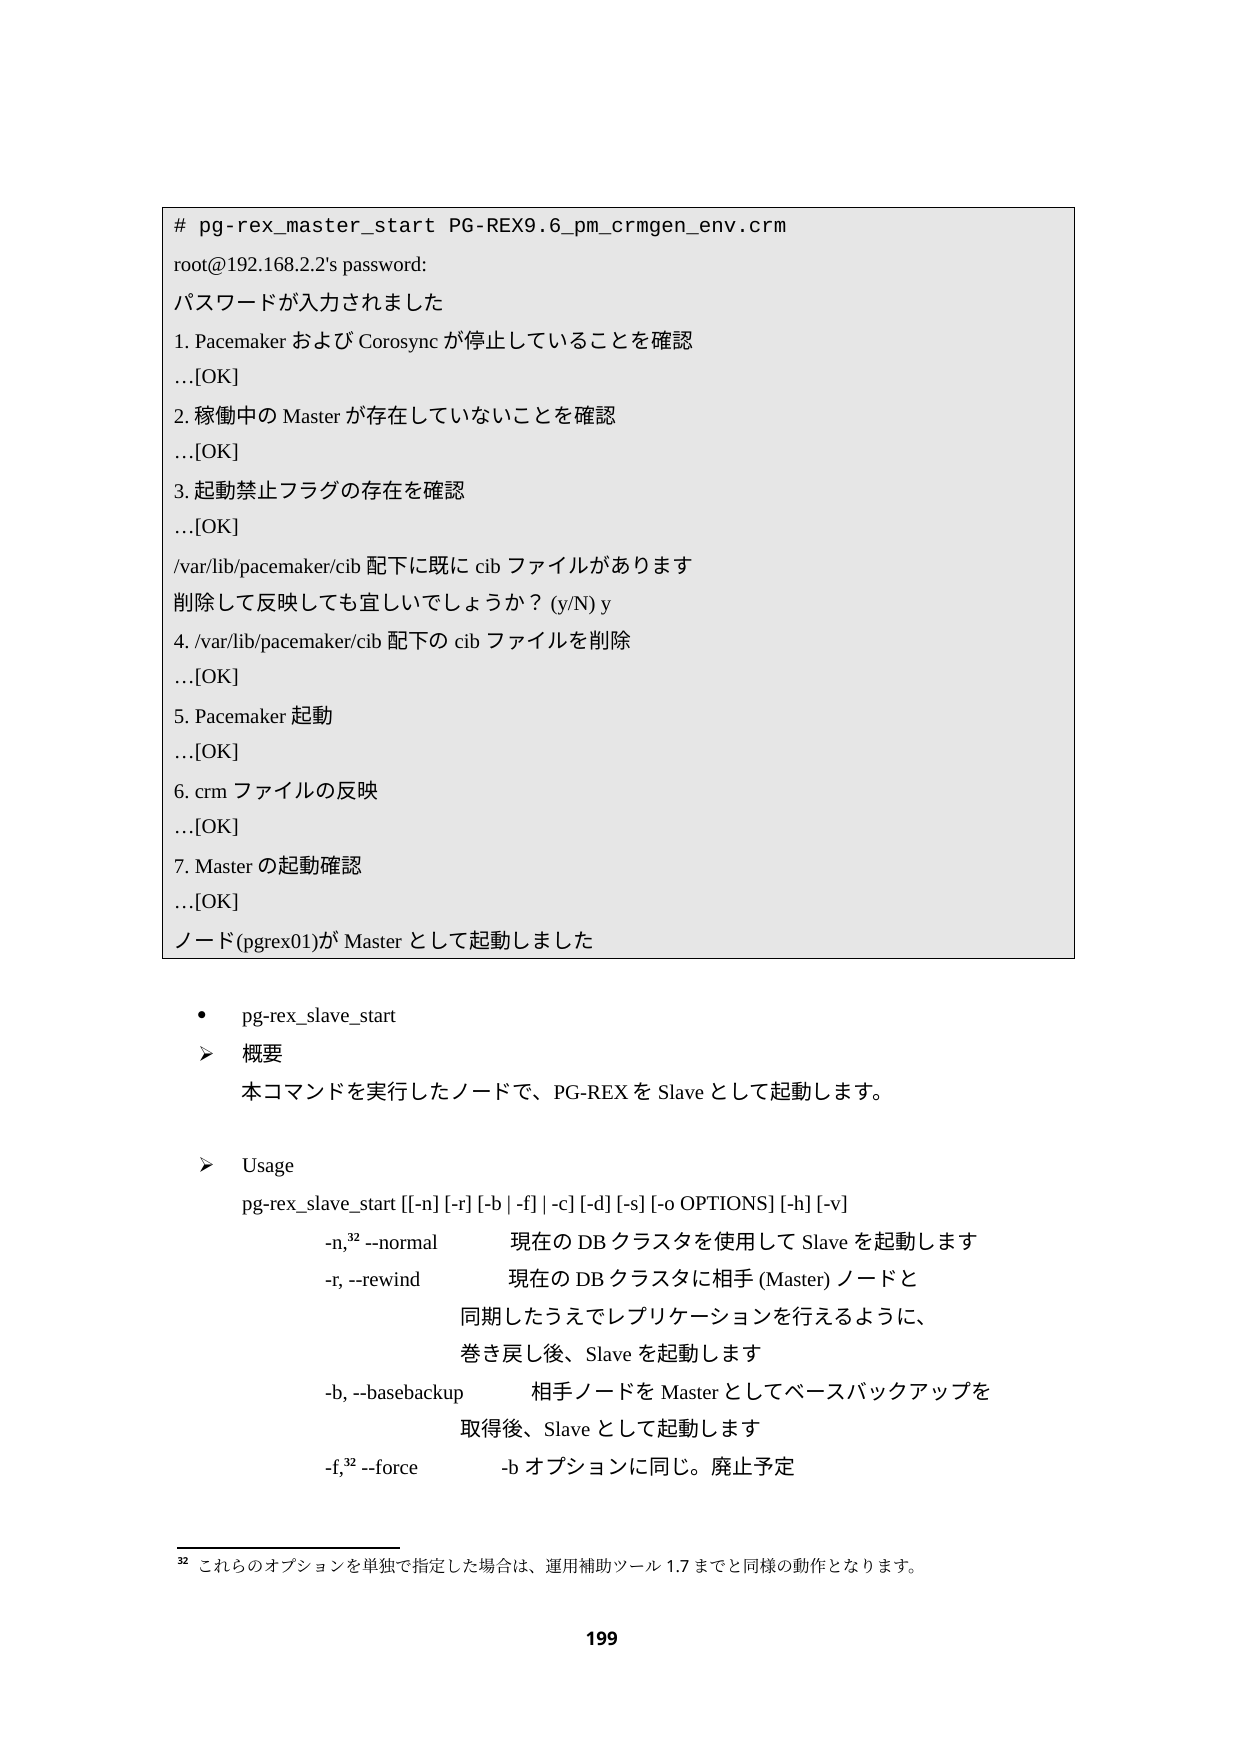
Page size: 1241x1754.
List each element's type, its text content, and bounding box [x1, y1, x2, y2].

list 概要 [198, 1034, 1054, 1071]
text 同期したうえでレプリケーションを行えるように、 [177, 1296, 1054, 1334]
text -f,32 --force -b オプションに同じ。廃止予定 [177, 1446, 1054, 1484]
text pg-rex_slave_start [[-n] [-r] [-b | -f] | -c] [-d] [-s] [-o OPTIONS] [-h] [-v] [177, 1184, 1054, 1221]
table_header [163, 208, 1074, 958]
text -n, --normal 現在のDBクラスタを使用して Slave を起動します [177, 1221, 1054, 1259]
list pg-rex_slave_start [198, 996, 1054, 1034]
text -r, --rewind 現在のDBクラスタに相手 (Master) ノードと [177, 1259, 1054, 1296]
text 本コマンドを実行したノードで、PG-REXをSlaveとして起動します。 [242, 1071, 1054, 1109]
list Usage [198, 1146, 1054, 1184]
text 巻き戻し後、Slave を起動します [177, 1334, 1054, 1371]
text 取得後、Slave として起動します [177, 1409, 1054, 1446]
text -b, --basebackup 相手ノードをMasterとしてベースバックアップを [177, 1371, 1054, 1409]
